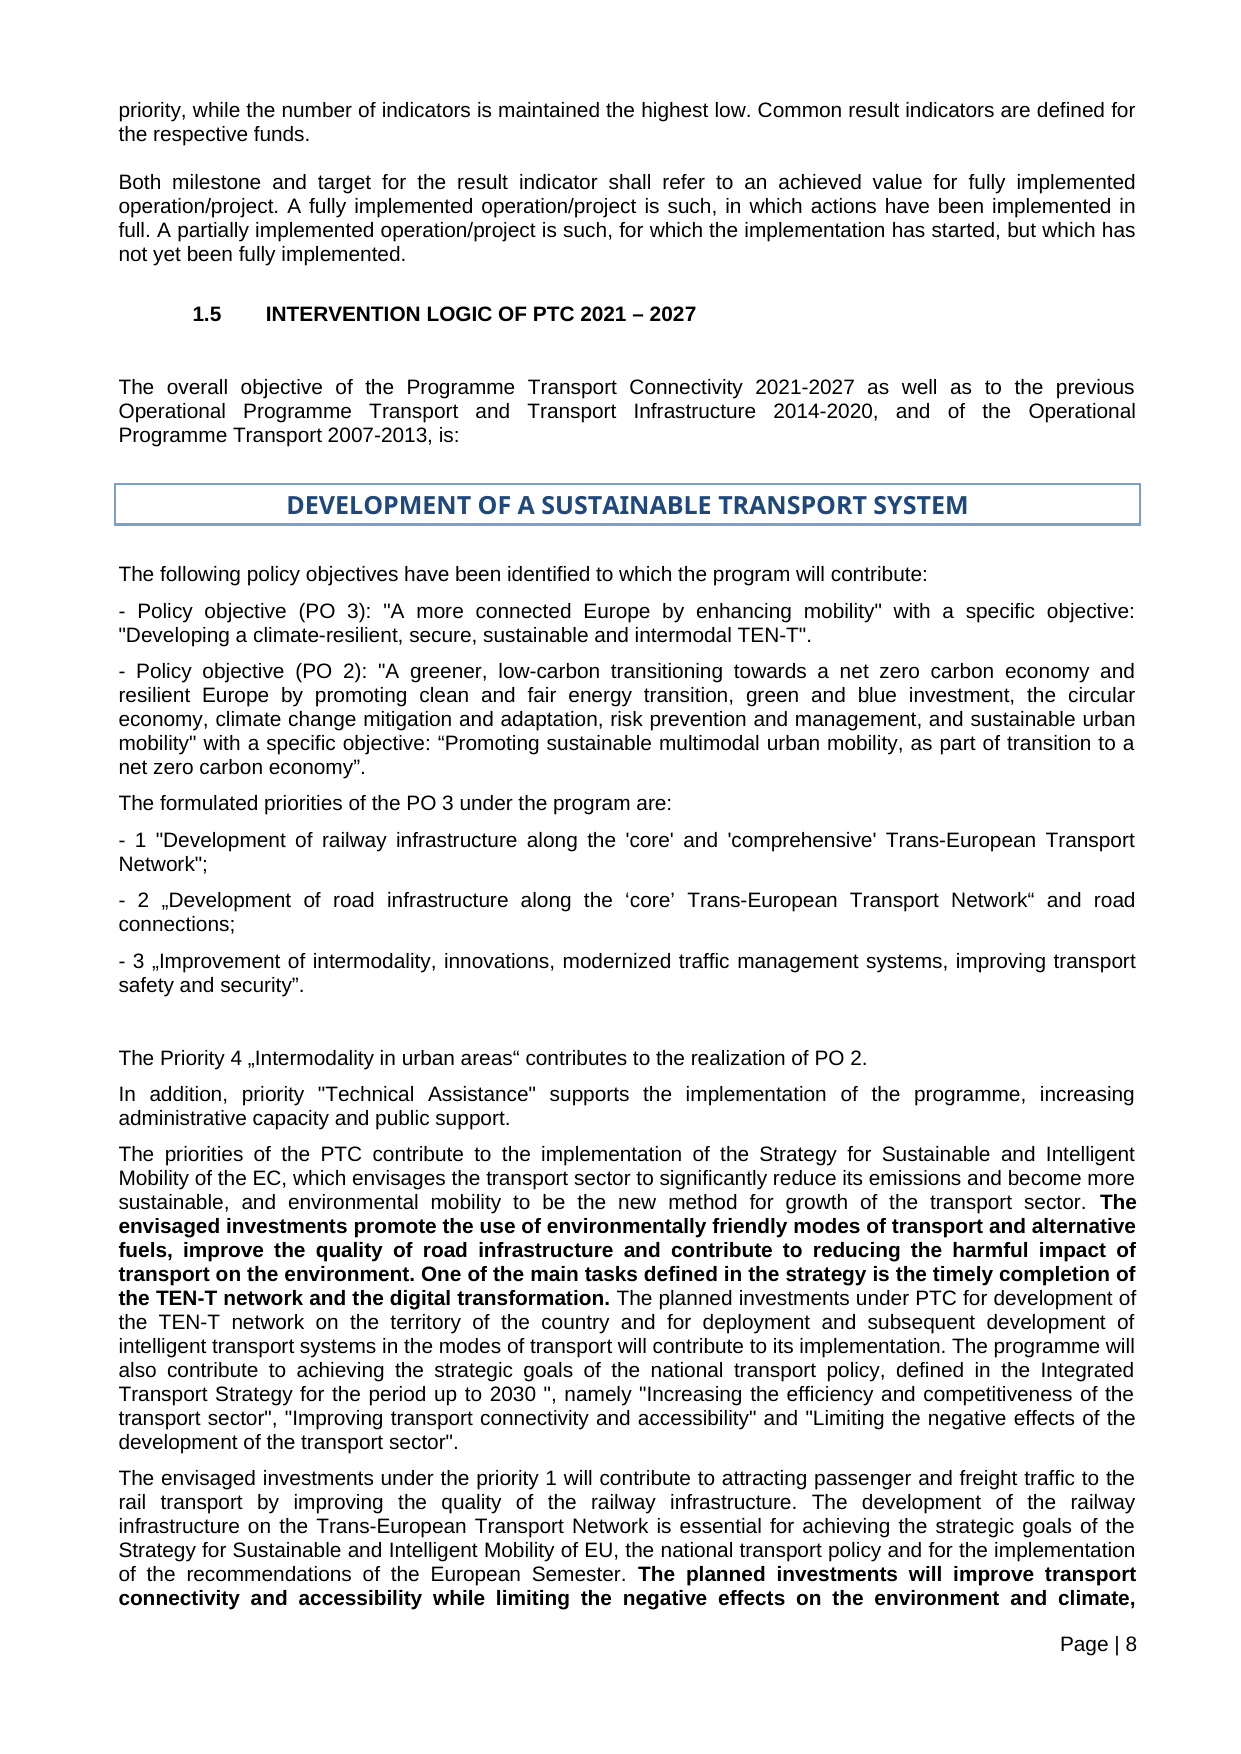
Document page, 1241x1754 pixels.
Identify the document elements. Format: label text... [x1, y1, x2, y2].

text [118, 1466, 1137, 1610]
text The Priority 4 „Intermodality in urban areas“ contributes to the realization of PO 2. [118, 1045, 1137, 1069]
text - 1 "Development of railway infrastructure along the 'core' and 'comprehensive' Trans-European Transport Network"; [118, 828, 1137, 876]
text DEVELOPMENT of a sustainable transport system [116, 485, 1139, 523]
text In addition, priority "Technical Assistance" supports the implementation of the programme, increasing administrative capacity and public support. [118, 1082, 1137, 1130]
text The priorities of the PTC contribute to the implementation of the Strategy for Sustainable and Intelligent Mobility of the EC, which envisages the transport sector to significantly reduce its emissions and become more sustainable, and environmental mobility to be the new method for growth of the transport sector. The envisaged investments promote the use of environmentally friendly modes of transport and alternative fuels, improve the quality of road infrastructure and contribute to reducing the harmful impact of transport on the environment. One of the main tasks defined in the strategy is the timely completion of the TEN-T network and the digital transformation. The planned investments under PTC for development of the TEN-T network on the territory of the country and for deployment and subsequent development of intelligent transport systems in the modes of transport will contribute to its implementation. The programme will also contribute to achieving the strategic goals of the national transport policy, defined in the Integrated Transport Strategy for the period up to 2030 ", namely "Increasing the efficiency and competitiveness of the transport sector", "Improving transport connectivity and accessibility" and "Limiting the negative effects of the development of the transport sector". [118, 1142, 1137, 1454]
text The formulated priorities of the PO 3 under the program are: [118, 791, 1137, 815]
subtitle INTERVENTION LOGIC OF PTC 2021 – 2027 [192, 302, 1137, 326]
text The following policy objectives have been identified to which the program will contribute: [118, 562, 1137, 586]
text - 3 „Improvement of intermodality, innovations, modernized traffic management systems, improving transport safety and security”. [118, 948, 1137, 996]
text The overall objective of the Programme Transport Connectivity 2021-2027 as well as to the previous Operational Programme Transport and Transport Infrastructure 2014-2020, and of the Operational Programme Transport 2007-2013, is: [118, 375, 1137, 447]
text Both milestone and target for the result indicator shall refer to an achieved value for fully implemented operation/project. A fully implemented operation/project is such, in which actions have been implemented in full. A partially implemented operation/project is such, for which the implementation has started, but which has not yet been fully implemented. [118, 169, 1137, 265]
text - Policy objective (PO 3): "A more connected Europe by enhancing mobility" with a specific objective: "Developing a climate-resilient, secure, sustainable and intermodal TEN-T". [118, 598, 1137, 646]
text - Policy objective (PO 2): "A greener, low-carbon transitioning towards a net zero carbon economy and resilient Europe by promoting clean and fair energy transition, green and blue investment, the circular economy, climate change mitigation and adaptation, risk prevention and management, and sustainable urban mobility" with a specific objective: “Promoting sustainable multimodal urban mobility, as part of transition to a net zero carbon economy”. [118, 659, 1137, 779]
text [118, 98, 1137, 146]
text - 2 „Development of road infrastructure along the ‘core’ Trans-European Transport Network“ and road connections; [118, 888, 1137, 936]
